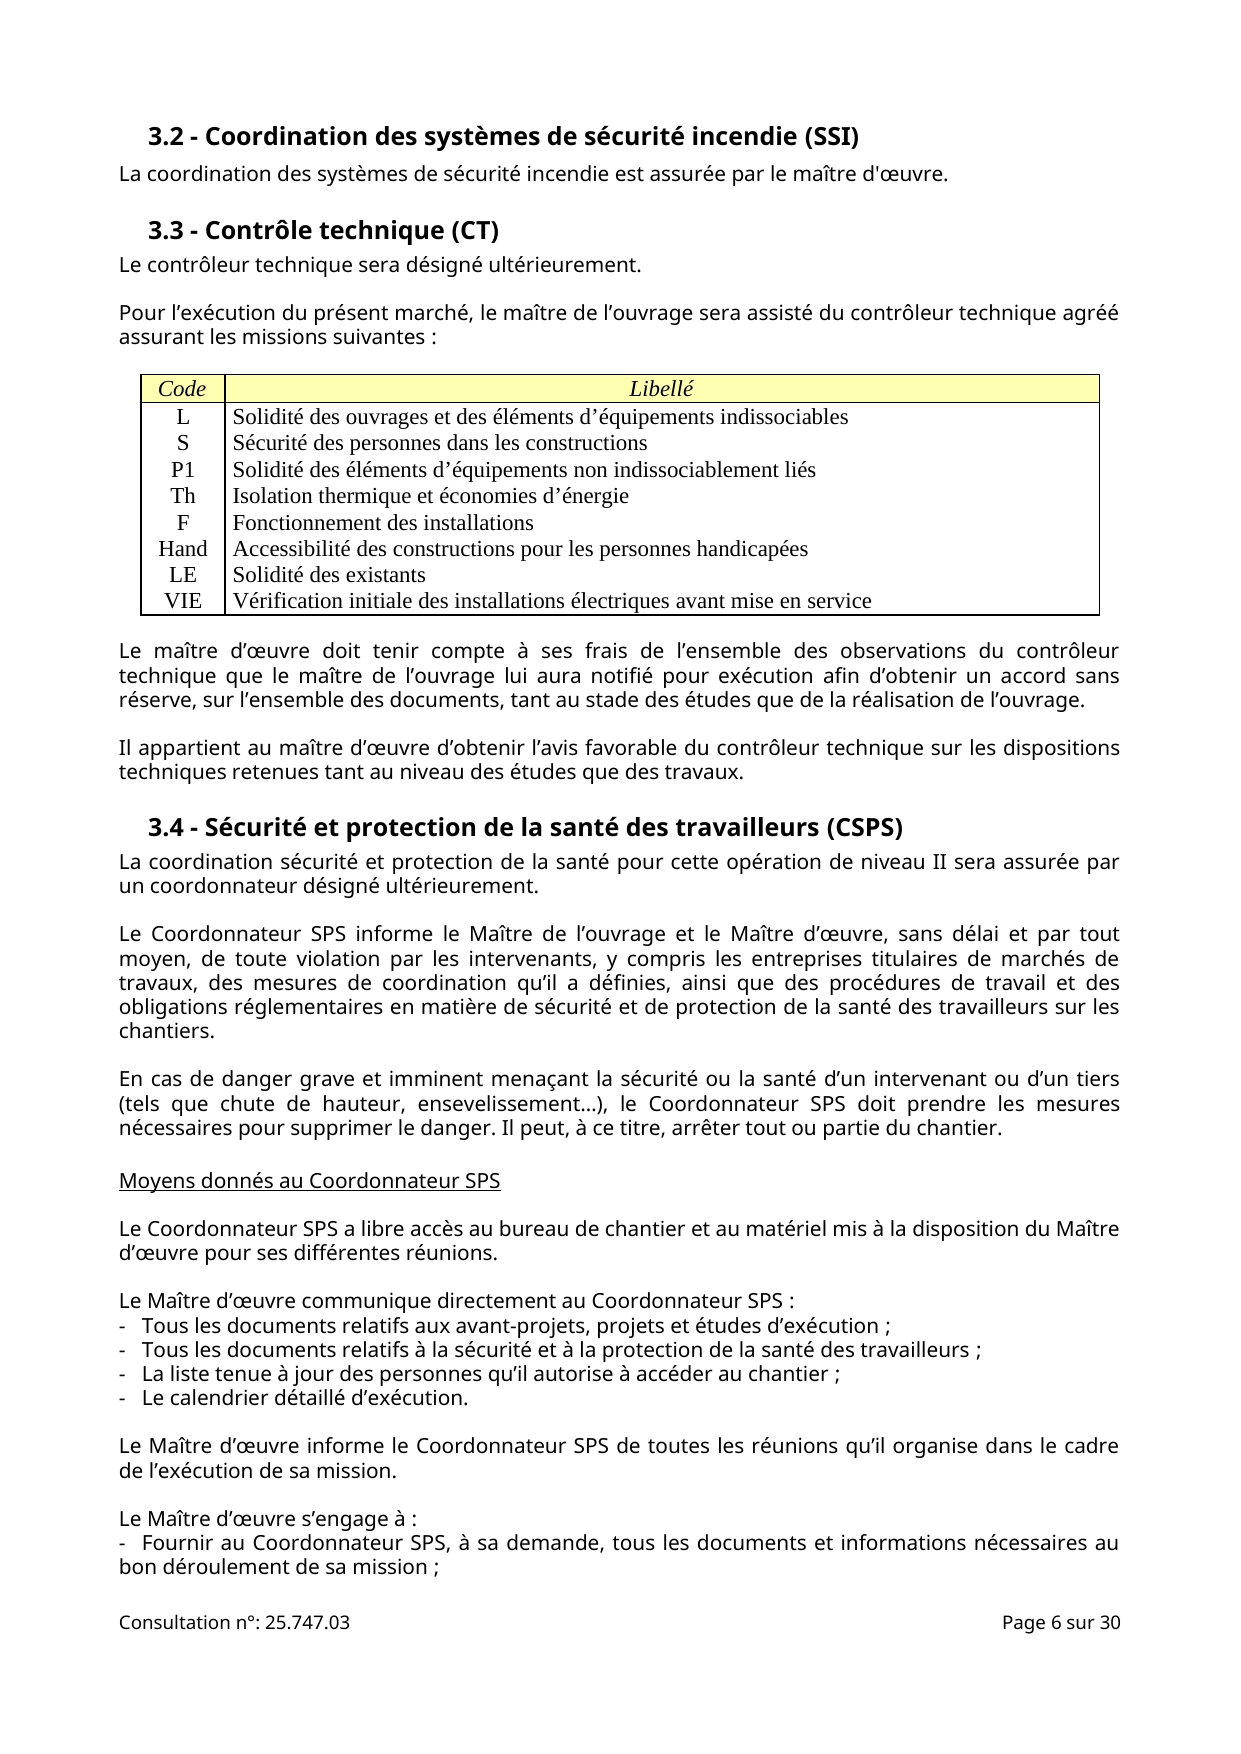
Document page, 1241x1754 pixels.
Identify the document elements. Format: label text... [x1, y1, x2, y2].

text Moyens donnés au Coordonnateur SPS [119, 1169, 1121, 1193]
table_cell Solidité des ouvrages et des éléments d’équipements indissociables [226, 403, 1099, 429]
subtitle 3.4 - Sécurité et protection de la santé des travailleurs (CSPS) [148, 810, 1121, 844]
table_cell P1 [142, 456, 224, 482]
text - La liste tenue à jour des personnes qu’il autorise à accéder au chantier ; [119, 1362, 1121, 1386]
text Le contrôleur technique sera désigné ultérieurement. [119, 253, 1121, 277]
text Le maître d’œuvre doit tenir compte à ses frais de l’ensemble des observations du contrôleur technique que le maître de l’ouvrage lui aura notifié pour exécution afin d’obtenir un accord sans réserve, sur l’ensemble des documents, tant au stade des études que de la réalisation de l’ouvrage. [119, 640, 1121, 712]
table_cell LE VIE [142, 561, 224, 614]
table_cell Hand [142, 535, 224, 561]
text Le Coordonnateur SPS a libre accès au bureau de chantier et au matériel mis à la disposition du Maître d’œuvre pour ses différentes réunions. [119, 1217, 1121, 1265]
table_cell Solidité des existants Vérification initiale des installations électriques avant mise en service [226, 561, 1099, 614]
table_cell Accessibilité des constructions pour les personnes handicapées [226, 535, 1099, 561]
text - Fournir au Coordonnateur SPS, à sa demande, tous les documents et informations nécessaires au bon déroulement de sa mission ; [119, 1531, 1121, 1579]
text La coordination sécurité et protection de la santé pour cette opération de niveau II sera assurée par un coordonnateur désigné ultérieurement. [119, 850, 1121, 898]
text Le Maître d’œuvre communique directement au Coordonnateur SPS : [119, 1289, 1121, 1314]
table_cell S [142, 430, 224, 456]
table_cell F [142, 509, 224, 535]
table_cell Solidité des éléments d’équipements non indissociablement liés [226, 456, 1099, 482]
text Il appartient au maître d’œuvre d’obtenir l’avis favorable du contrôleur technique sur les dispositions techniques retenues tant au niveau des études que des travaux. [119, 736, 1121, 785]
text Le Maître d’œuvre informe le Coordonnateur SPS de toutes les réunions qu’il organise dans le cadre de l’exécution de sa mission. [119, 1434, 1121, 1483]
text Le Coordonnateur SPS informe le Maître de l’ouvrage et le Maître d’œuvre, sans délai et par tout moyen, de toute violation par les intervenants, y compris les entreprises titulaires de marchés de travaux, des mesures de coordination qu’il a définies, ainsi que des procédures de travail et des obligations réglementaires en matière de sécurité et de protection de la santé des travailleurs sur les chantiers. [119, 922, 1121, 1043]
text Le Maître d’œuvre s’engage à : [119, 1507, 1121, 1531]
text En cas de danger grave et imminent menaçant la sécurité ou la santé d’un intervenant ou d’un tiers (tels que chute de hauteur, ensevelissement…), le Coordonnateur SPS doit prendre les mesures nécessaires pour supprimer le danger. Il peut, à ce titre, arrêter tout ou partie du chantier. [119, 1067, 1121, 1140]
table_header Code [142, 375, 224, 402]
subtitle 3.3 - Contrôle technique (CT) [148, 212, 1121, 247]
text Pour l’exécution du présent marché, le maître de l’ouvrage sera assisté du contrôleur technique agréé assurant les missions suivantes : [119, 301, 1121, 349]
table_cell L [142, 403, 224, 429]
text - Le calendrier détaillé d’exécution. [119, 1386, 1121, 1410]
table_cell Fonctionnement des installations [226, 509, 1099, 535]
table_header Libellé [226, 375, 1099, 402]
text - Tous les documents relatifs à la sécurité et à la protection de la santé des travailleurs ; [119, 1338, 1121, 1362]
table_cell Isolation thermique et économies d’énergie [226, 482, 1099, 508]
subtitle 3.2 - Coordination des systèmes de sécurité incendie (SSI) [148, 119, 1121, 153]
text - Tous les documents relatifs aux avant-projets, projets et études d’exécution ; [119, 1314, 1121, 1338]
table_cell Th [142, 482, 224, 508]
text La coordination des systèmes de sécurité incendie est assurée par le maître d'œuvre. [119, 159, 1121, 187]
table_cell Sécurité des personnes dans les constructions [226, 430, 1099, 456]
